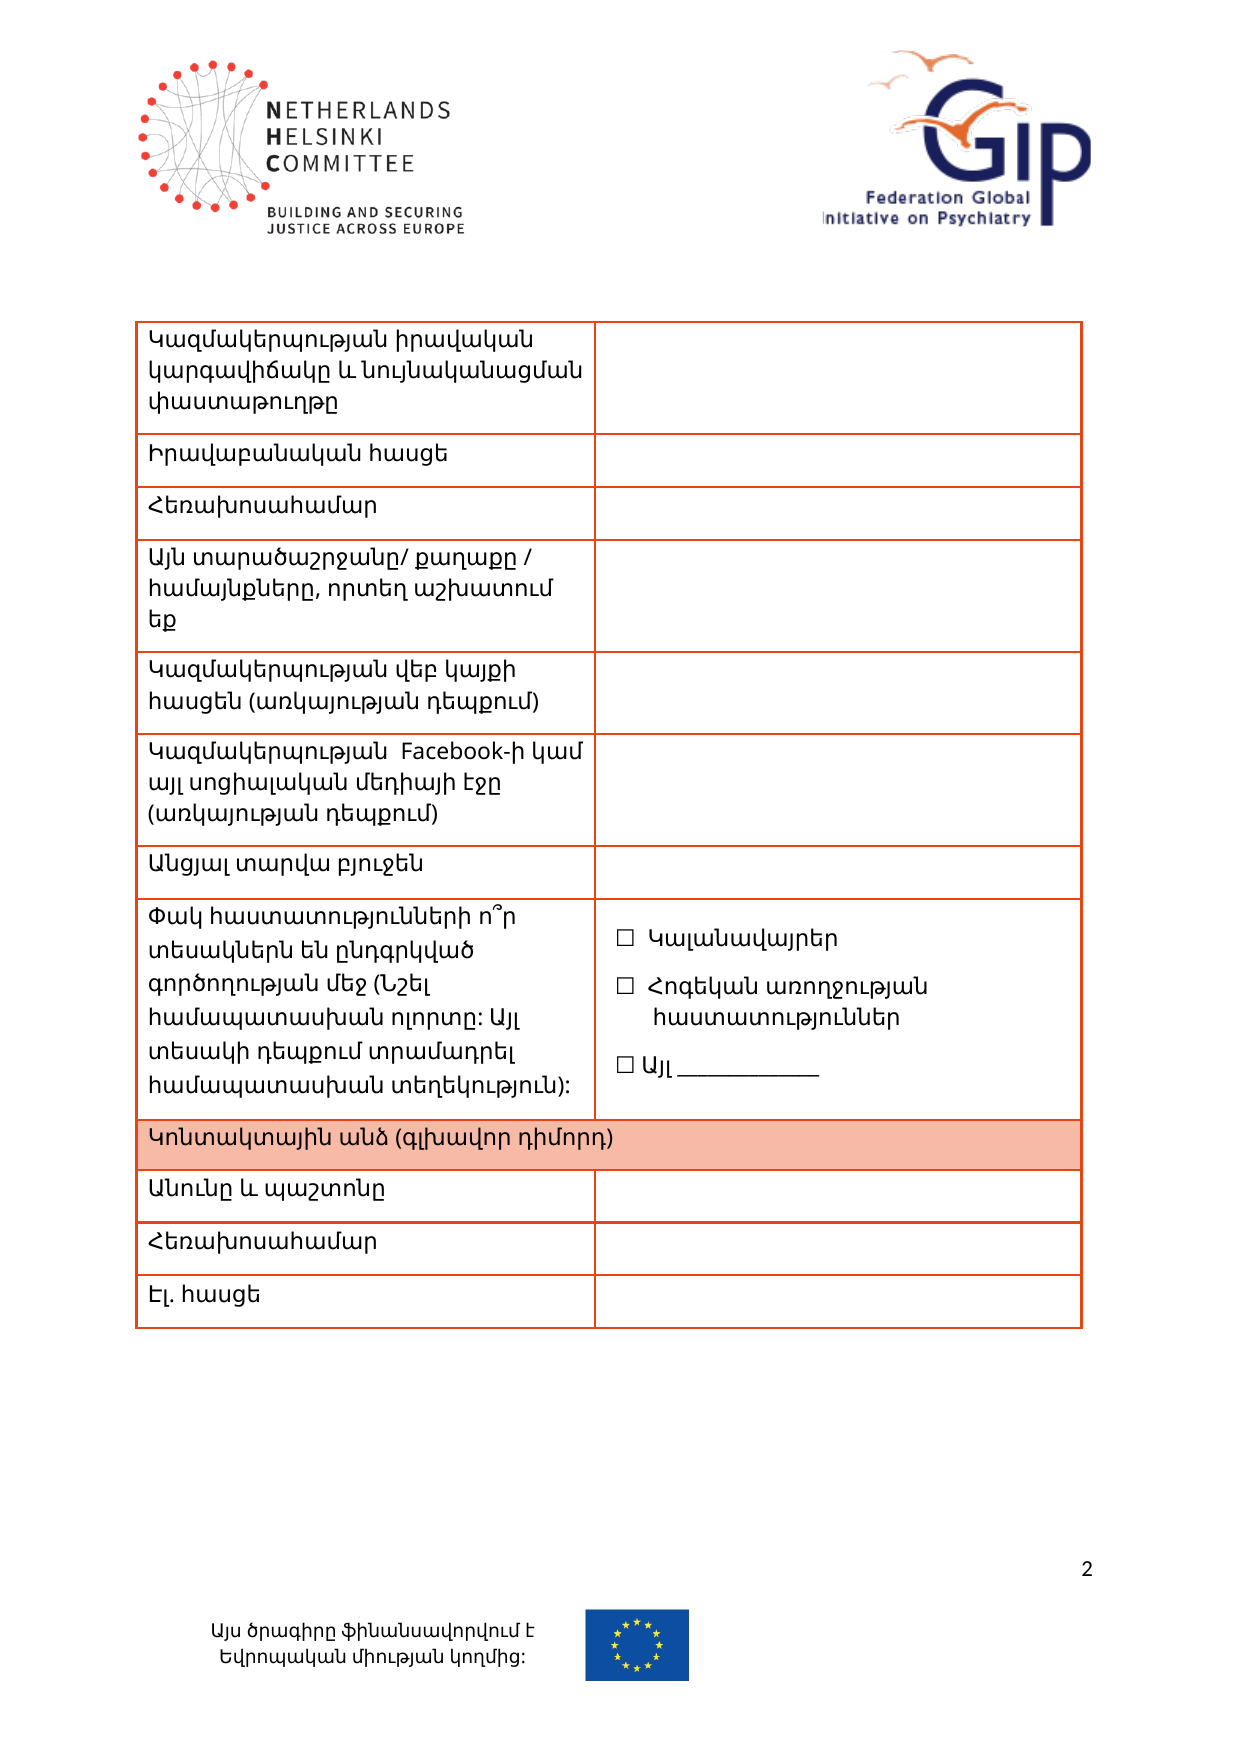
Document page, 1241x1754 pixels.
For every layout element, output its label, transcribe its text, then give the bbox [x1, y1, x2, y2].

table_cell [596, 435, 1080, 486]
table_cell Կազմակերպության Facebook-ի կամ այլ սոցիալական մեդիայի էջը (առկայության դեպքում) [138, 735, 594, 845]
table_cell [596, 735, 1080, 845]
table_cell [596, 1224, 1080, 1274]
table_cell Փակ հաստատությունների ո՞ր տեսակներն են ընդգրկված գործողության մեջ (Նշել համապատասխան ոլորտը: Այլ տեսակի դեպքում տրամադրել համապատասխան տեղեկություն): [138, 900, 594, 1119]
table_cell Կալանավայրեր Հոգեկան առողջության հաստատություններ Այլ ______________ [596, 900, 1080, 1119]
picture [535, 1608, 740, 1683]
table_cell Կոնտակտային անձ (գլխավոր դիմորդ) [138, 1121, 1080, 1169]
table_cell [596, 653, 1080, 732]
table_cell [596, 847, 1080, 898]
picture [136, 59, 468, 237]
table_cell Էլ. հասցե [138, 1276, 594, 1327]
table_cell [596, 1276, 1080, 1327]
table_cell Հեռախոսահամար [138, 1224, 594, 1274]
picture [821, 50, 1090, 224]
table_cell Այն տարածաշրջանը/ քաղաքը / համայնքները, որտեղ աշխատում եք [138, 541, 594, 651]
table_cell Կազմակերպության իրավական կարգավիճակը և նույնականացման փաստաթուղթը [138, 323, 594, 433]
table_cell Կազմակերպության վեբ կայքի հասցեն (առկայության դեպքում) [138, 653, 594, 732]
table_cell Անցյալ տարվա բյուջեն [138, 847, 594, 898]
table_cell Հեռախոսահամար [138, 488, 594, 539]
table_cell Իրավաբանական հասցե [138, 435, 594, 486]
table_cell [596, 323, 1080, 433]
table_cell Անունը և պաշտոնը [138, 1171, 594, 1221]
table_cell [596, 1171, 1080, 1221]
table_cell [596, 541, 1080, 651]
table_cell [596, 488, 1080, 539]
